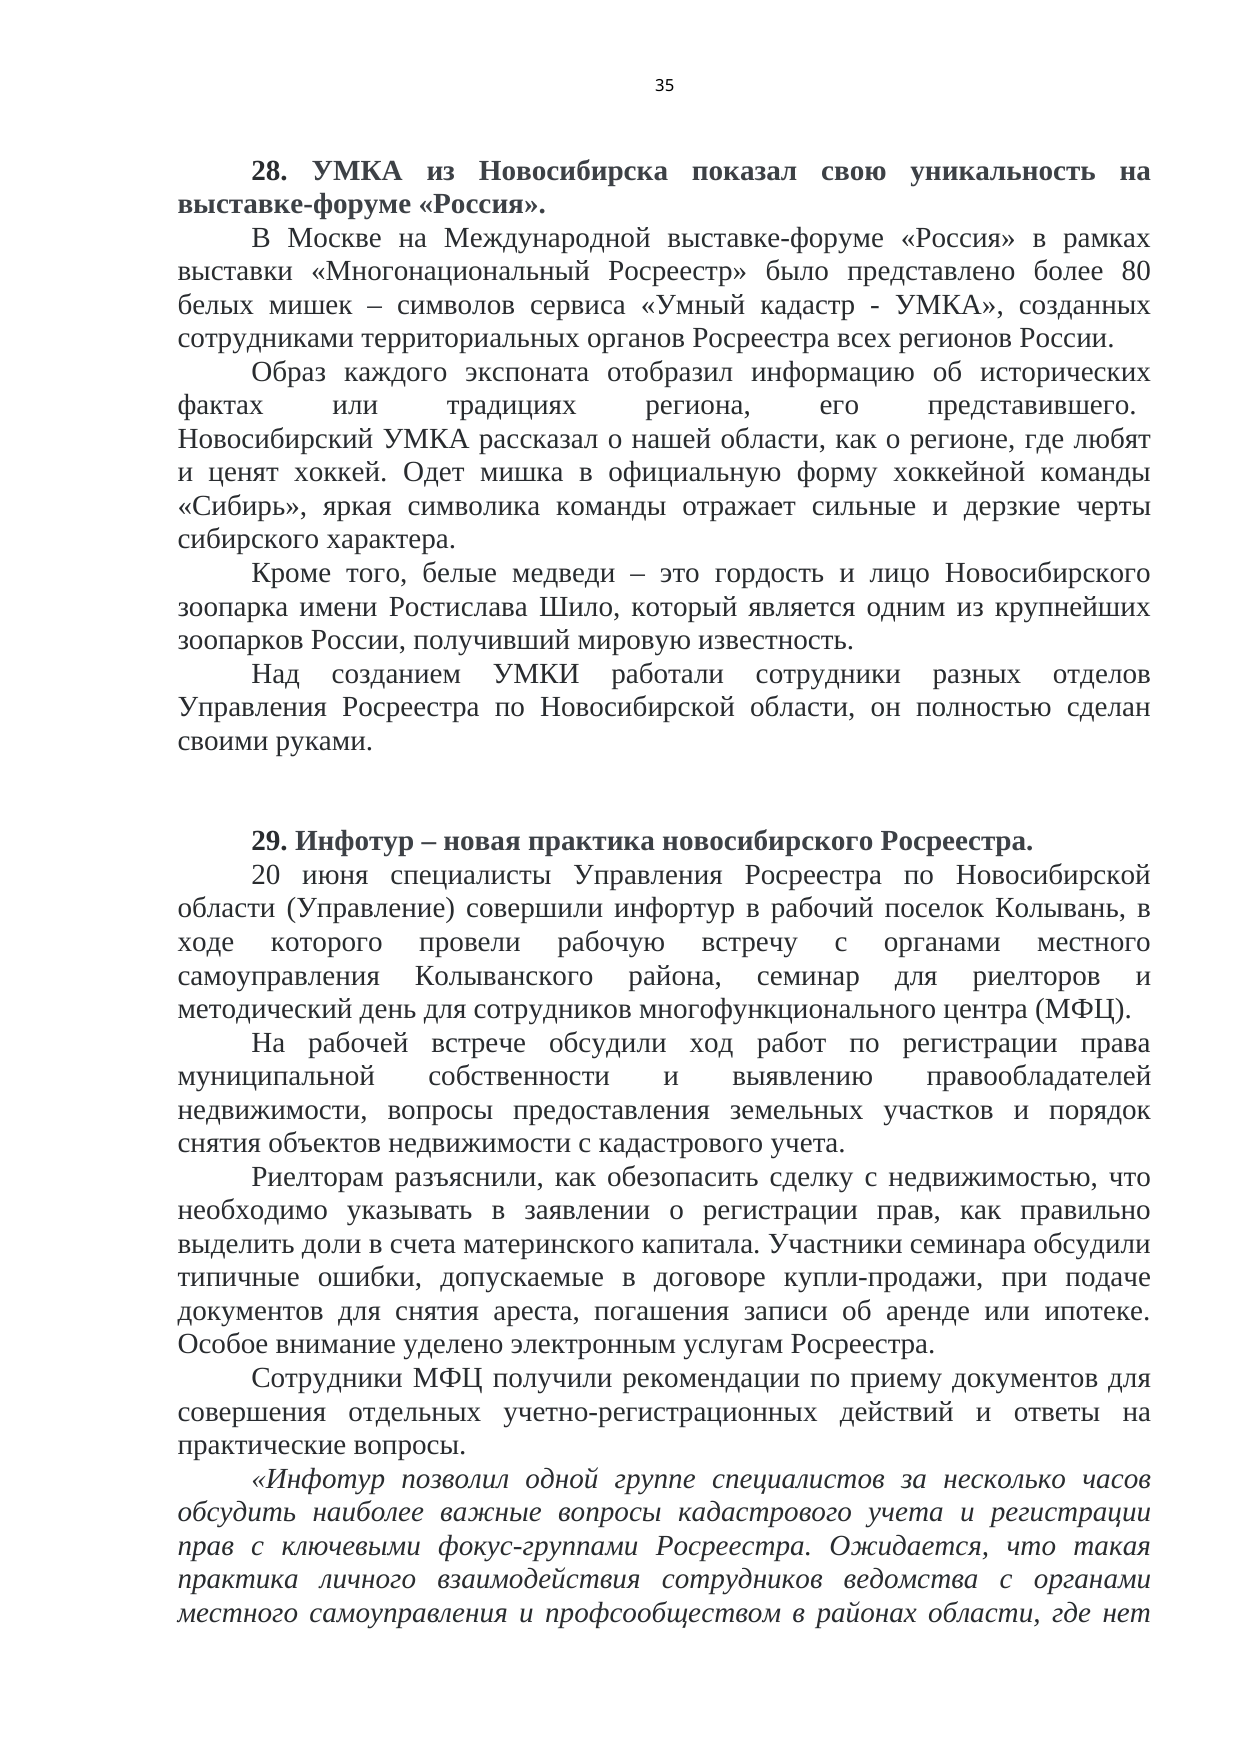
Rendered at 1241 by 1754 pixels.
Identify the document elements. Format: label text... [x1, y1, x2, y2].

text 20 июня специалисты Управления Росреестра по Новосибирской области (Управление) совершили инфортур в рабочий поселок Колывань, в ходе которого провели рабочую встречу с органами местного самоуправления Колыванского района, семинар для риелторов и методический день для сотрудников многофункционального центра (МФЦ). [177, 857, 1152, 1025]
text Кроме того, белые медведи – это гордость и лицо Новосибирского зоопарка имени Ростислава Шило, который является одним из крупнейших зоопарков России, получивший мировую известность. [177, 555, 1152, 656]
text Образ каждого экспоната отобразил информацию об исторических фактах или традициях региона, его представившего. Новосибирский УМКА рассказал о нашей области, как о регионе, где любят и ценят хоккей. Одет мишка в официальную форму хоккейной команды «Сибирь», яркая символика команды отражает сильные и дерзкие черты сибирского характера. [177, 354, 1152, 555]
text В Москве на Международной выставке-форуме «Россия» в рамках выставки «Многонациональный Росреестр» было представлено более 80 белых мишек – символов сервиса «Умный кадастр - УМКА», созданных сотрудниками территориальных органов Росреестра всех регионов России. [177, 220, 1152, 354]
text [177, 1461, 1152, 1628]
text На рабочей встрече обсудили ход работ по регистрации права муниципальной собственности и выявлению правообладателей недвижимости, вопросы предоставления земельных участков и порядок снятия объектов недвижимости с кадастрового учета. [177, 1025, 1152, 1159]
text Сотрудники МФЦ получили рекомендации по приему документов для совершения отдельных учетно-регистрационных действий и ответы на практические вопросы. [177, 1360, 1152, 1461]
text Риелторам разъяснили, как обезопасить сделку с недвижимостью, что необходимо указывать в заявлении о регистрации прав, как правильно выделить доли в счета материнского капитала. Участники семинара обсудили типичные ошибки, допускаемые в договоре купли-продажи, при подаче документов для снятия ареста, погашения записи об аренде или ипотеке. Особое внимание уделено электронным услугам Росреестра. [177, 1159, 1152, 1360]
text Над созданием УМКИ работали сотрудники разных отделов Управления Росреестра по Новосибирской области, он полностью сделан своими руками. [177, 656, 1152, 756]
text 28. УМКА из Новосибирска показал свою уникальность на выставке-форуме «Россия». [177, 153, 1152, 220]
text 29. Инфотур – новая практика новосибирского Росреестра. [177, 823, 1152, 857]
